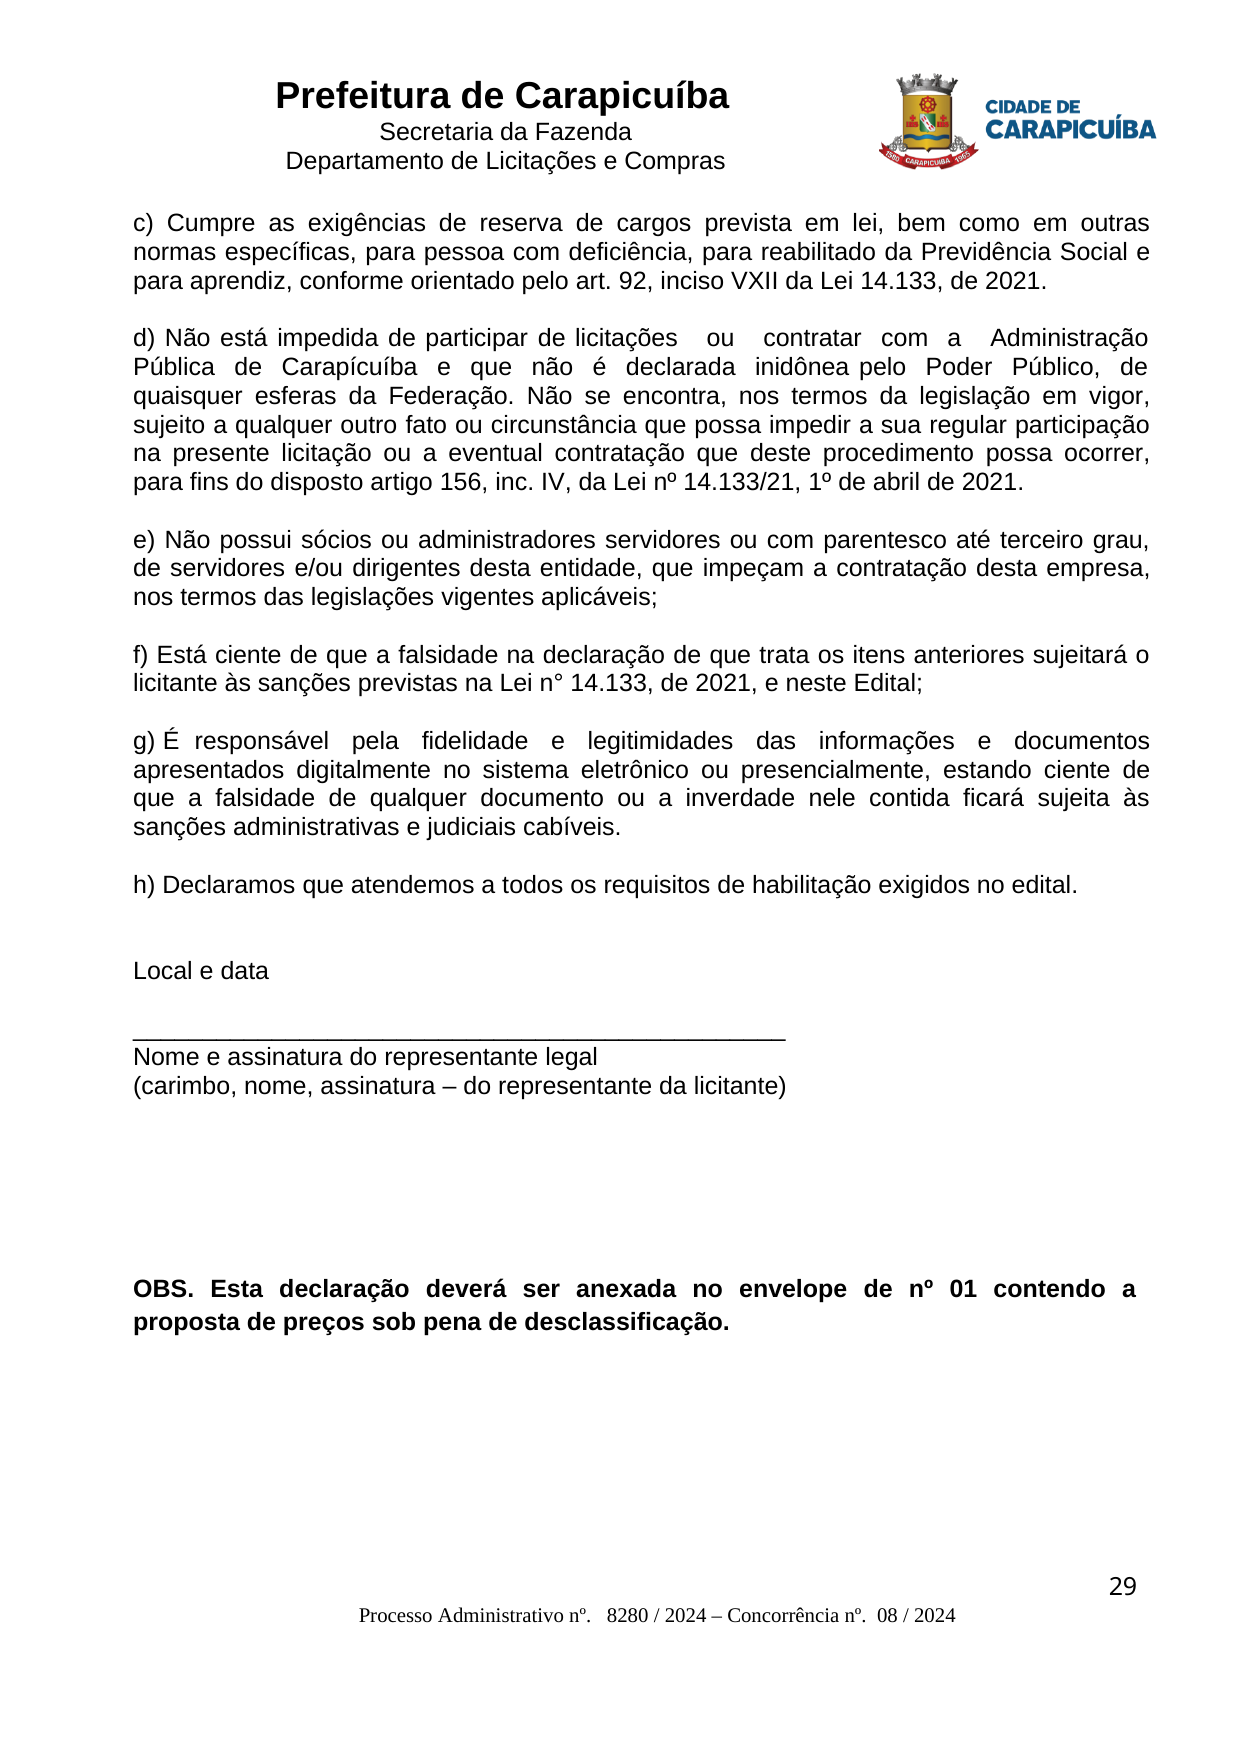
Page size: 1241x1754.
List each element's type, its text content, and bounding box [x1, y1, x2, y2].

text Nome e assinatura do representante legal [133, 1042, 1137, 1071]
text h) Declaramos que atendemos a todos os requisitos de habilitação exigidos no edital. [133, 870, 1152, 898]
text _______________________________________________ [133, 1013, 1137, 1042]
text e) Não possui sócios ou administradores servidores ou com parentesco até terceiro grau, de servidores e/ou dirigentes desta entidade, que impeçam a contratação desta empresa, nos termos das legislações vigentes aplicáveis; [133, 525, 1152, 611]
text f) Está ciente de que a falsidade na declaração de que trata os itens anteriores sujeitará o licitante às sanções previstas na Lei n° 14.133, de 2021, e neste Edital; [133, 640, 1152, 697]
picture [877, 65, 1159, 172]
text d) Não está impedida de participar de licitações ou contratar com a Administração Pública de Carapícuíba e que não é declarada inidônea pelo Poder Público, de quaisquer esferas da Federação. Não se encontra, nos termos da legislação em vigor, sujeito a qualquer outro fato ou circunstância que possa impedir a sua regular participação na presente licitação ou a eventual contratação que deste procedimento possa ocorrer, para fins do disposto artigo 156, inc. IV, da Lei nº 14.133/21, 1º de abril de 2021. [133, 323, 1152, 496]
text (carimbo, nome, assinatura – do representante da licitante) [133, 1071, 1152, 1100]
text g) É responsável pela fidelidade e legitimidades das informações e documentos apresentados digitalmente no sistema eletrônico ou presencialmente, estando ciente de que a falsidade de qualquer documento ou a inverdade nele contida ficará sujeita às sanções administrativas e judiciais cabíveis. [133, 726, 1152, 841]
text OBS. Esta declaração deverá ser anexada no envelope de nº 01 contendo a proposta de preços sob pena de desclassificação. [133, 1274, 1137, 1336]
text c) Cumpre as exigências de reserva de cargos prevista em lei, bem como em outras normas específicas, para pessoa com deficiência, para reabilitado da Previdência Social e para aprendiz, conforme orientado pelo art. 92, inciso VXII da Lei 14.133, de 2021. [133, 208, 1152, 295]
text Local e data [133, 956, 1137, 985]
